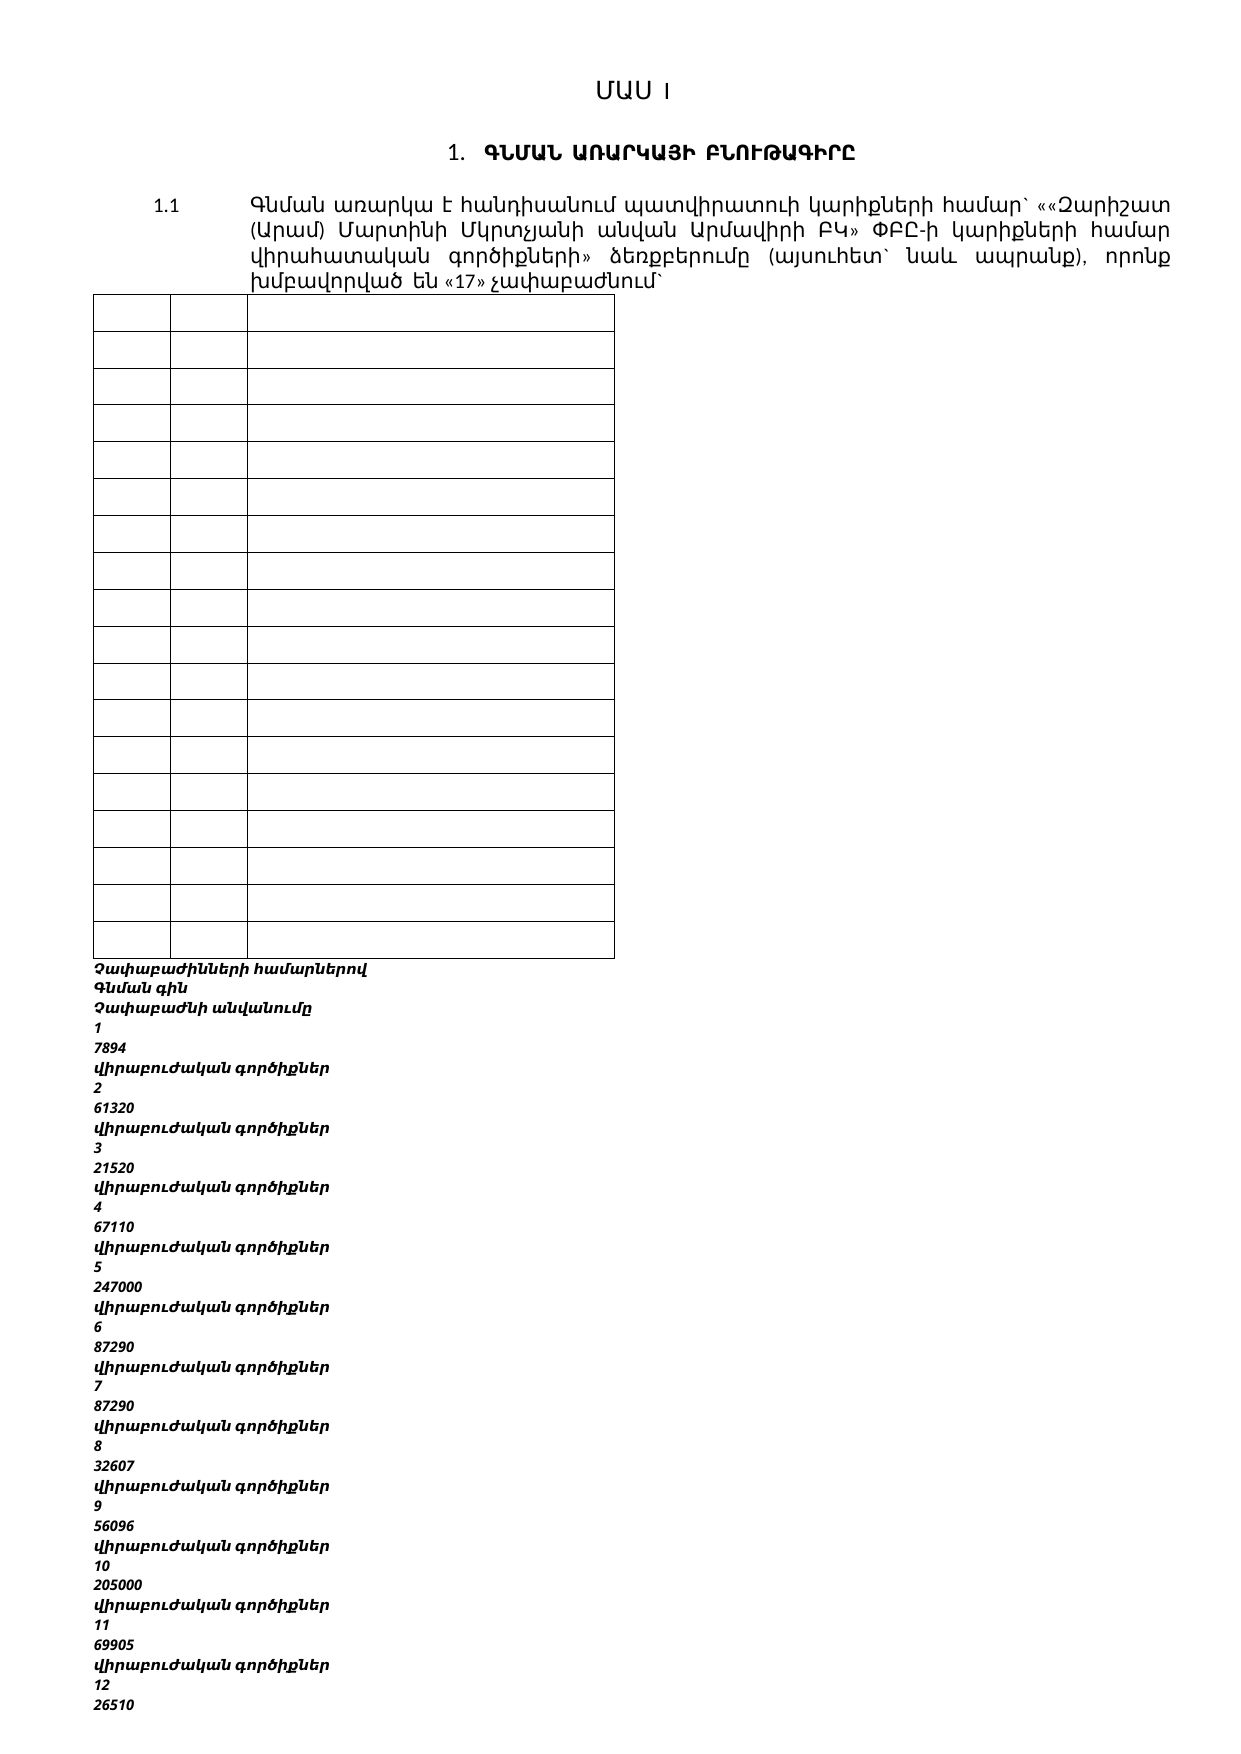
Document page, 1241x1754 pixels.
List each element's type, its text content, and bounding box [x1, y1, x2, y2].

list ԳՆՄԱՆ ԱՌԱՐԿԱՅԻ ԲՆՈՒԹԱԳԻՐԸ [131, 136, 1171, 167]
text ՄԱՍ I [94, 75, 1171, 106]
subtitle Գնման առարկա է հանդիսանում պատվիրատուի կարիքների համար` ««Զարիշատ (Արամ) Մարտինի Մկրտչյանի անվան Արմավիրի ԲԿ» ՓԲԸ-ի կարիքների համար վիրահատական գործիքների» ձեռքբերումը (այսուհետ` նաև ապրանք), որոնք խմբավորված են «17» չափաբաժնում` [153, 192, 1171, 294]
